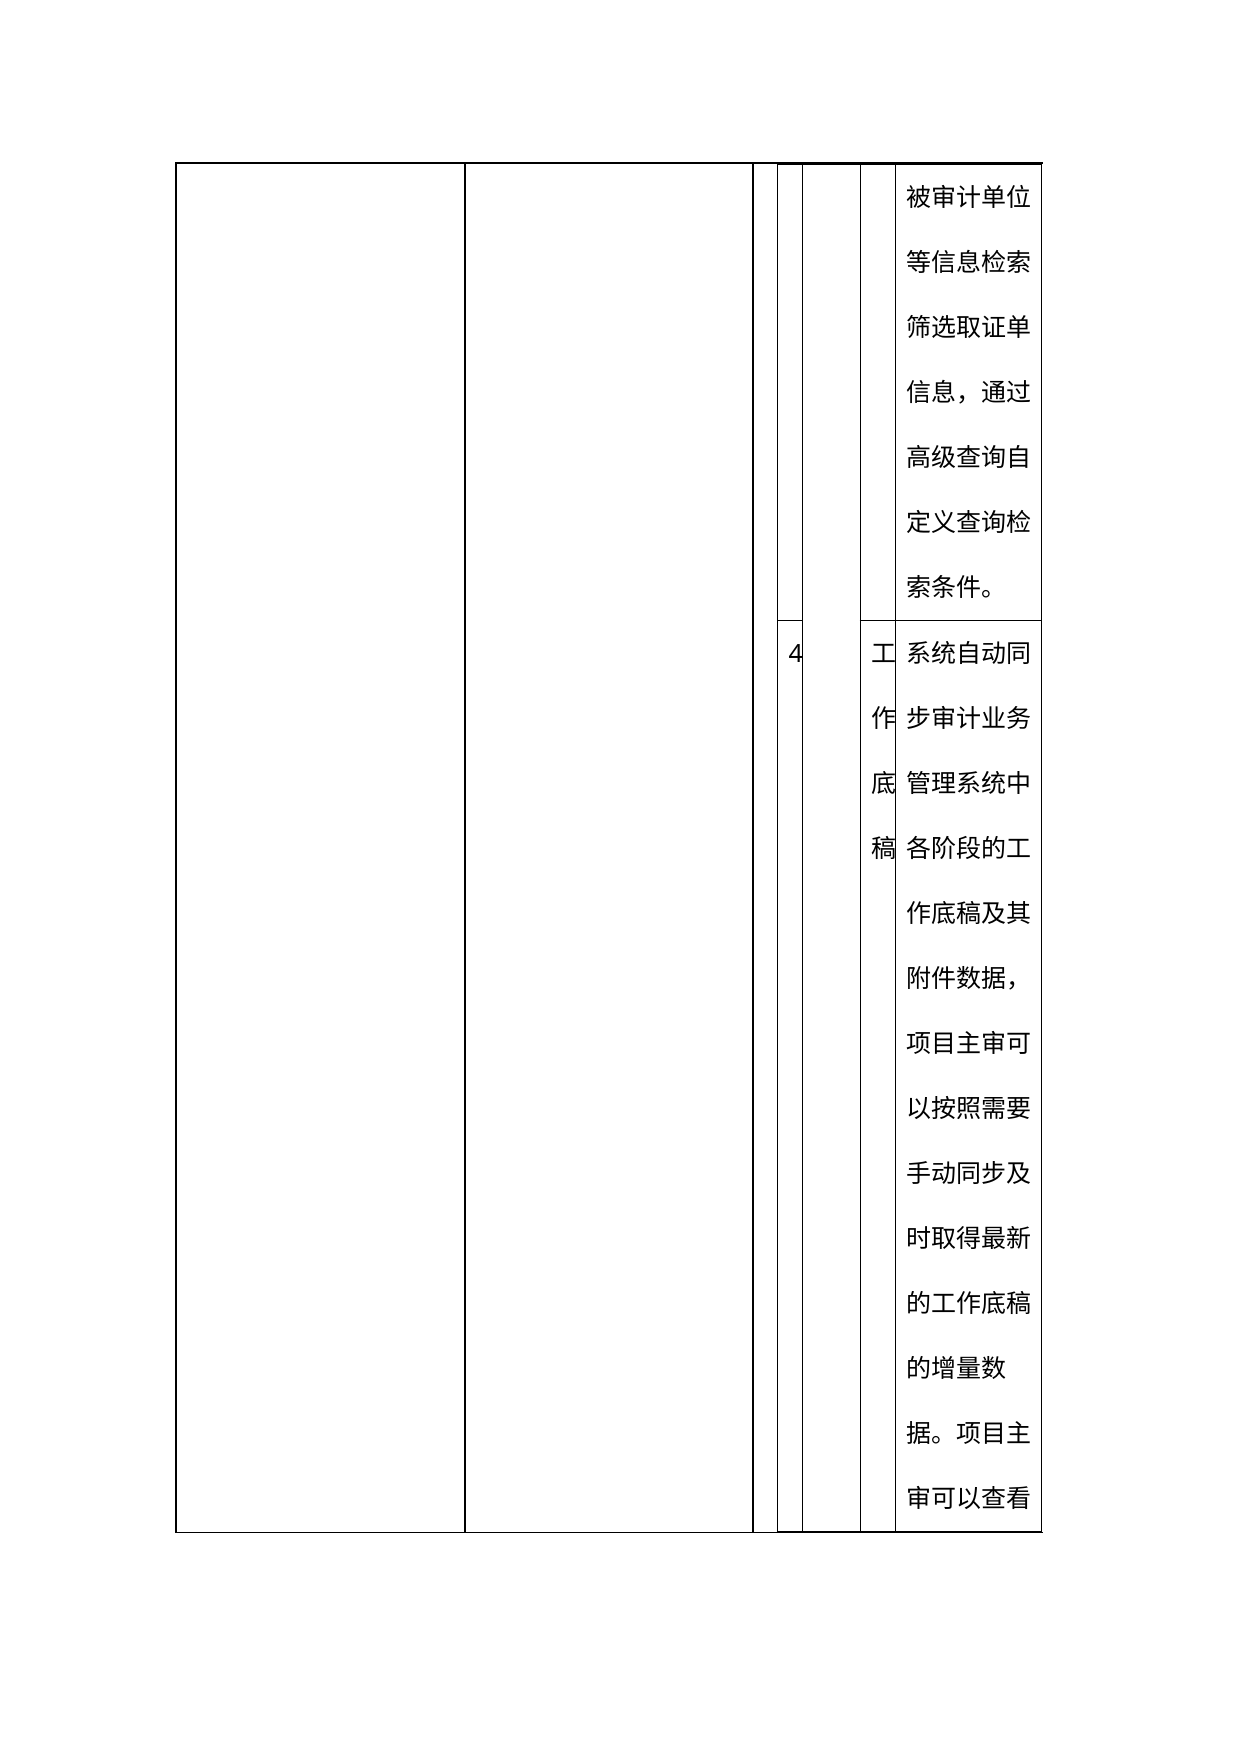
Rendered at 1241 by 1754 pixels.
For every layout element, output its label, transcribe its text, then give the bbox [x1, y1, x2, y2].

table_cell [896, 621, 1041, 1531]
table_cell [803, 165, 860, 1531]
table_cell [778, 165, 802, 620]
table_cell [896, 165, 1041, 620]
table_cell [466, 164, 752, 1532]
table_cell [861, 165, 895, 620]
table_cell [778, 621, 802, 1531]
table_cell 1 [177, 164, 464, 1532]
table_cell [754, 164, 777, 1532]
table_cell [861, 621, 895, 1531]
